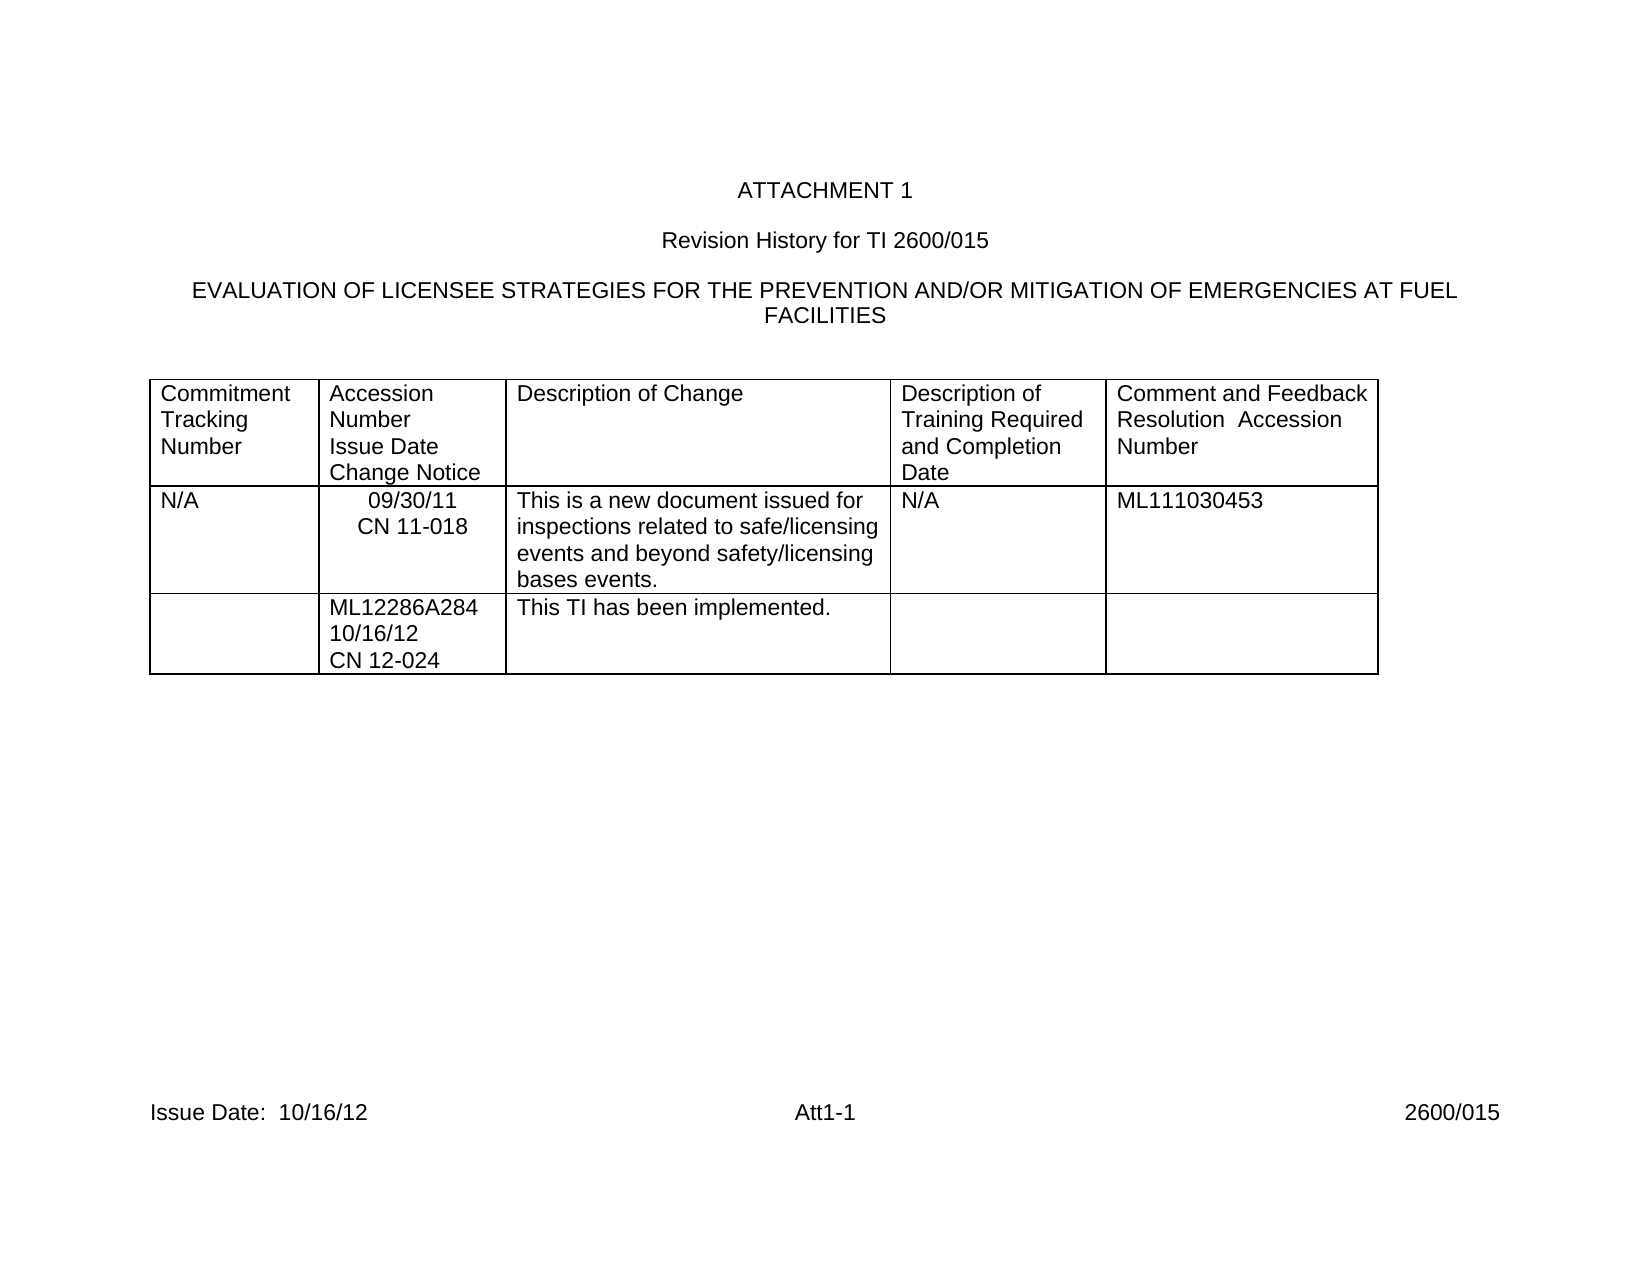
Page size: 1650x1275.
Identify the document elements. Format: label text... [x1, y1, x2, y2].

table_header Description of Training Required and Completion Date [891, 380, 1105, 485]
table_cell N/A [891, 487, 1105, 592]
table_header Comment and Feedback Resolution Accession Number [1107, 380, 1377, 485]
table_header Commitment Tracking Number [151, 380, 318, 485]
table_header Accession Number Issue Date Change Notice [320, 380, 505, 485]
table_cell This TI has been implemented. [507, 594, 890, 673]
list ATTACHMENT 1 [150, 178, 1500, 203]
table_cell [151, 594, 318, 673]
table_cell ML12286A284 10/16/12 CN 12-024 [320, 594, 505, 673]
table_cell [891, 594, 1105, 673]
table_cell N/A [151, 487, 318, 592]
table_cell ML111030453 [1107, 487, 1377, 592]
text EVALUATION OF LICENSEE STRATEGIES FOR THE PREVENTION AND/OR MITIGATION OF EMERGENCIES AT FUEL FACILITIES [150, 278, 1500, 328]
table_header Description of Change [507, 380, 890, 485]
table_cell [1107, 594, 1377, 673]
list Revision History for TI 2600/015 [150, 228, 1500, 253]
table_cell 09/30/11 CN 11-018 [320, 487, 505, 592]
table_cell This is a new document issued for inspections related to safe/licensing events and beyond safety/licensing bases events. [507, 487, 890, 592]
